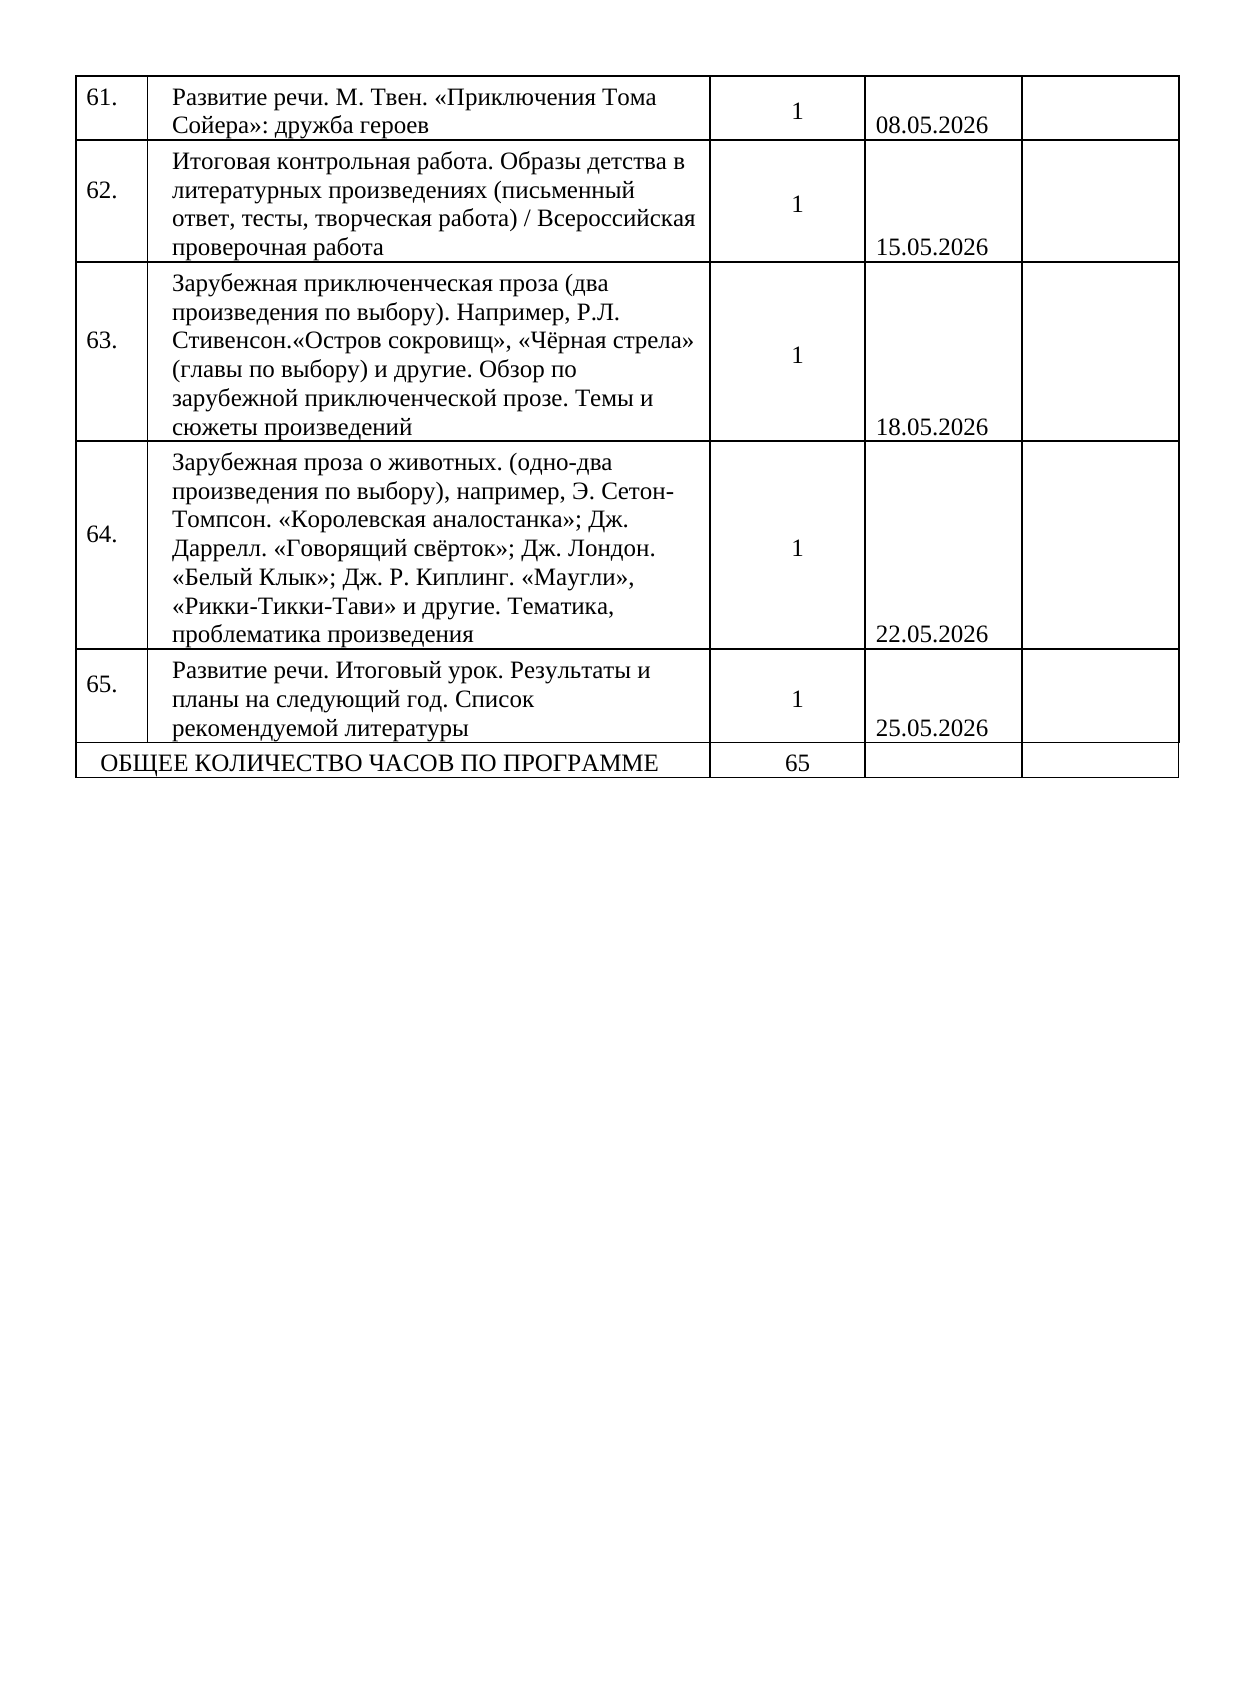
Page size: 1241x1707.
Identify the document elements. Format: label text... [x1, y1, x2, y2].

table_cell 1 [711, 442, 864, 648]
table_cell [1023, 442, 1178, 648]
table_cell 1 [711, 263, 864, 440]
table_cell [77, 442, 147, 648]
table_cell [1023, 743, 1178, 777]
table_cell 1 [711, 141, 864, 261]
table_cell [77, 263, 147, 440]
table_cell [77, 650, 147, 741]
table_cell 25.05.2026 [866, 650, 1021, 741]
table_cell [1023, 650, 1178, 741]
table_cell [1023, 141, 1178, 261]
table_cell Зарубежная проза о животных. (одно-два произведения по выбору), например, Э. Сетон-Томпсон. «Королевская аналостанка»; Дж. Даррелл. «Говорящий свёрток»; Дж. Лондон. «Белый Клык»; Дж. Р. Киплинг. «Маугли», «Рикки-Тикки-Тави» и другие. Тематика, проблематика произведения [148, 442, 709, 648]
table_cell Зарубежная приключенческая проза (два произведения по выбору). Например, Р.Л. Стивенсон.«Остров сокровищ», «Чёрная стрела» (главы по выбору) и другие. Обзор по зарубежной приключенческой прозе. Темы и сюжеты произведений [148, 263, 709, 440]
table_cell ОБЩЕЕ КОЛИЧЕСТВО ЧАСОВ ПО ПРОГРАММЕ [77, 743, 709, 777]
table_cell 08.05.2026 [866, 77, 1021, 139]
table_cell Развитие речи. Итоговый урок. Результаты и планы на следующий год. Список рекомендуемой литературы [148, 650, 709, 741]
table_cell [77, 77, 147, 139]
table_cell 15.05.2026 [866, 141, 1021, 261]
table_cell [866, 743, 1021, 777]
table_cell Развитие речи. М. Твен. «Приключения Тома Сойера»: дружба героев [148, 77, 709, 139]
table_cell 22.05.2026 [866, 442, 1021, 648]
table_cell [1023, 263, 1178, 440]
table_cell 18.05.2026 [866, 263, 1021, 440]
table_cell [1023, 77, 1178, 139]
table_cell Итоговая контрольная работа. Образы детства в литературных произведениях (письменный ответ, тесты, творческая работа) / Всероссийская проверочная работа [148, 141, 709, 261]
table_cell [77, 141, 147, 261]
table_cell 65 [711, 743, 864, 777]
table_cell 1 [711, 77, 864, 139]
table_cell 1 [711, 650, 864, 741]
